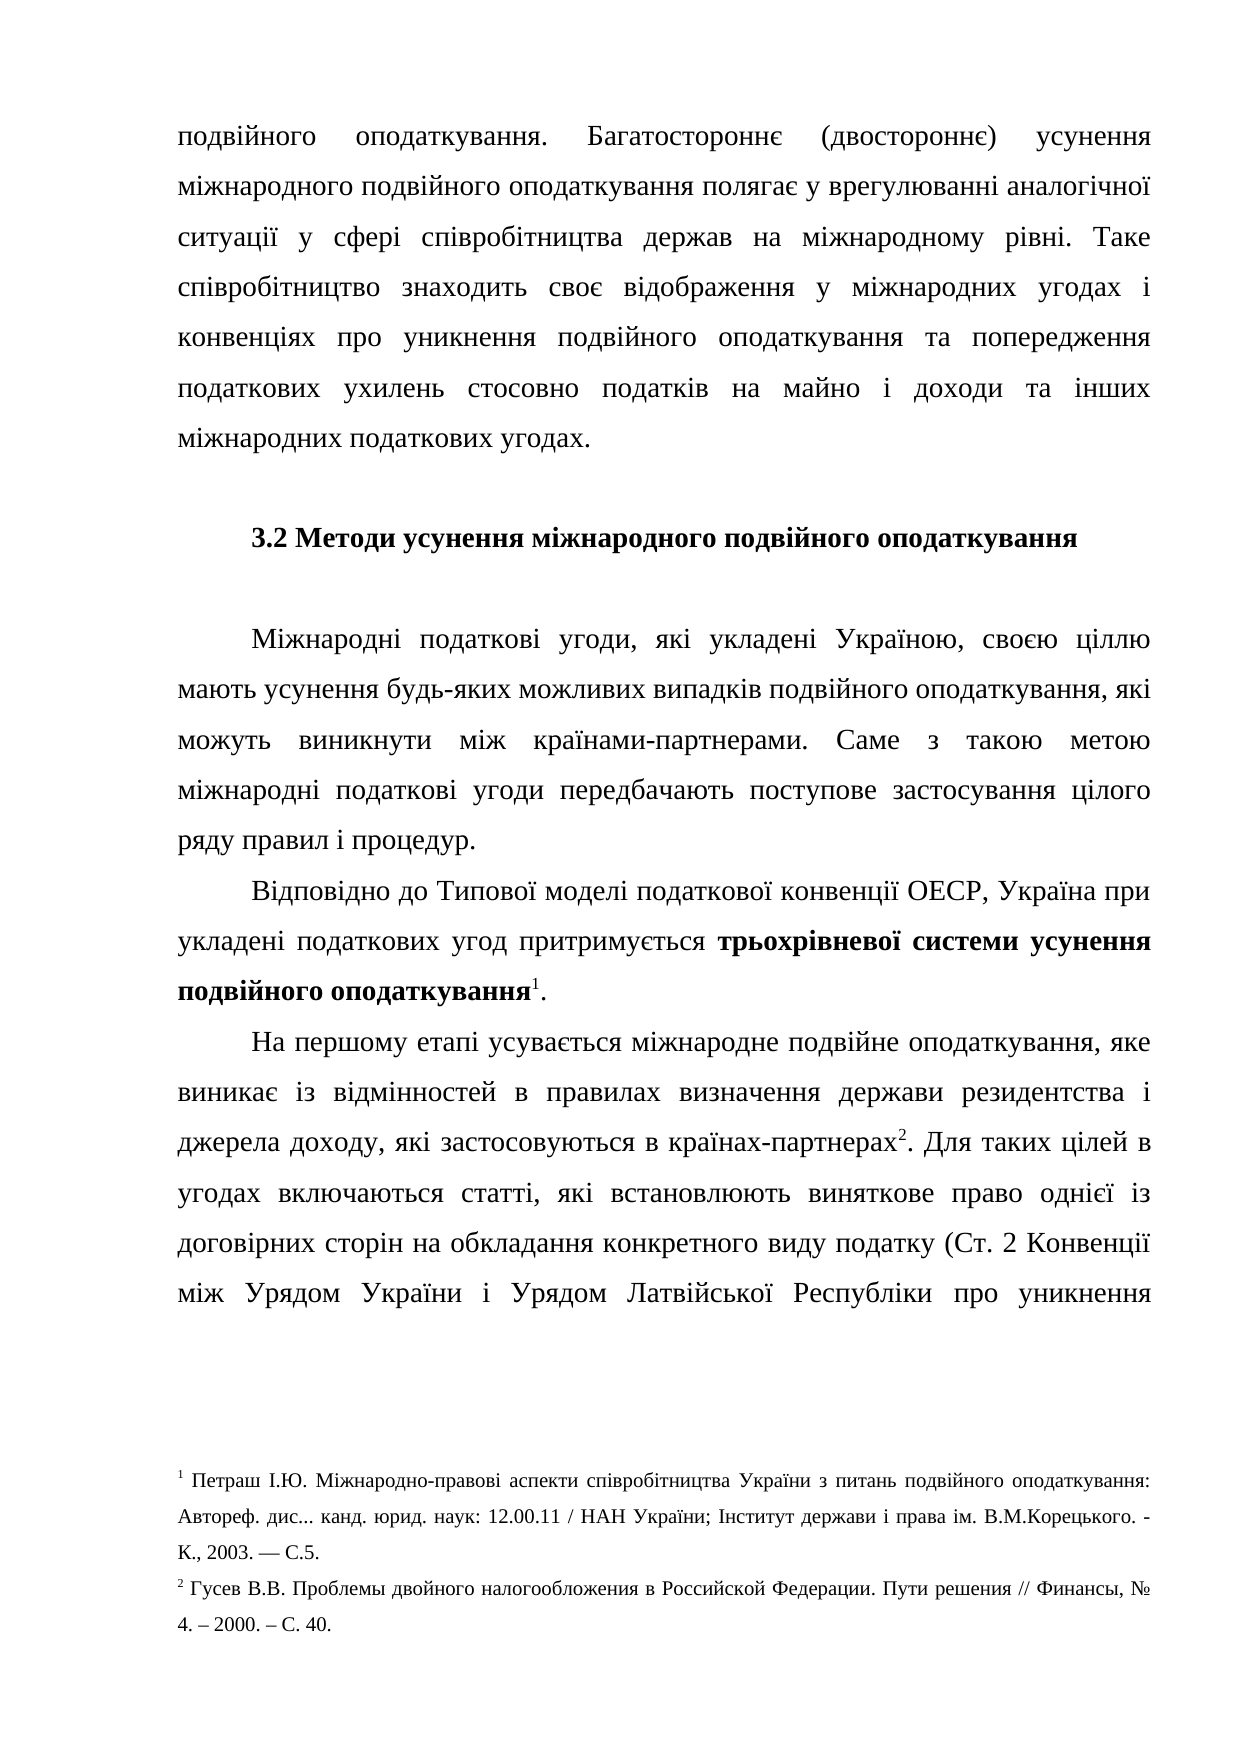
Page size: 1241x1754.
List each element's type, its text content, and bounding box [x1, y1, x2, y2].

text 3.2 Методи усунення міжнародного подвійного оподаткування [177, 521, 1152, 554]
text Відповідно до Типової моделі податкової конвенції ОЕСР, Україна при укладені податкових угод притримується трьохрівневої системи усунення подвійного оподаткування. [177, 873, 1152, 1007]
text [177, 1024, 1152, 1309]
text Міжнародні податкові угоди, які укладені Україною, своєю ціллю мають усунення будь-яких можливих випадків подвійного оподаткування, які можуть виникнути між країнами-партнерами. Саме з такою метою міжнародні податкові угоди передбачають поступове застосування цілого ряду правил і процедур. [177, 621, 1152, 856]
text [177, 118, 1152, 453]
